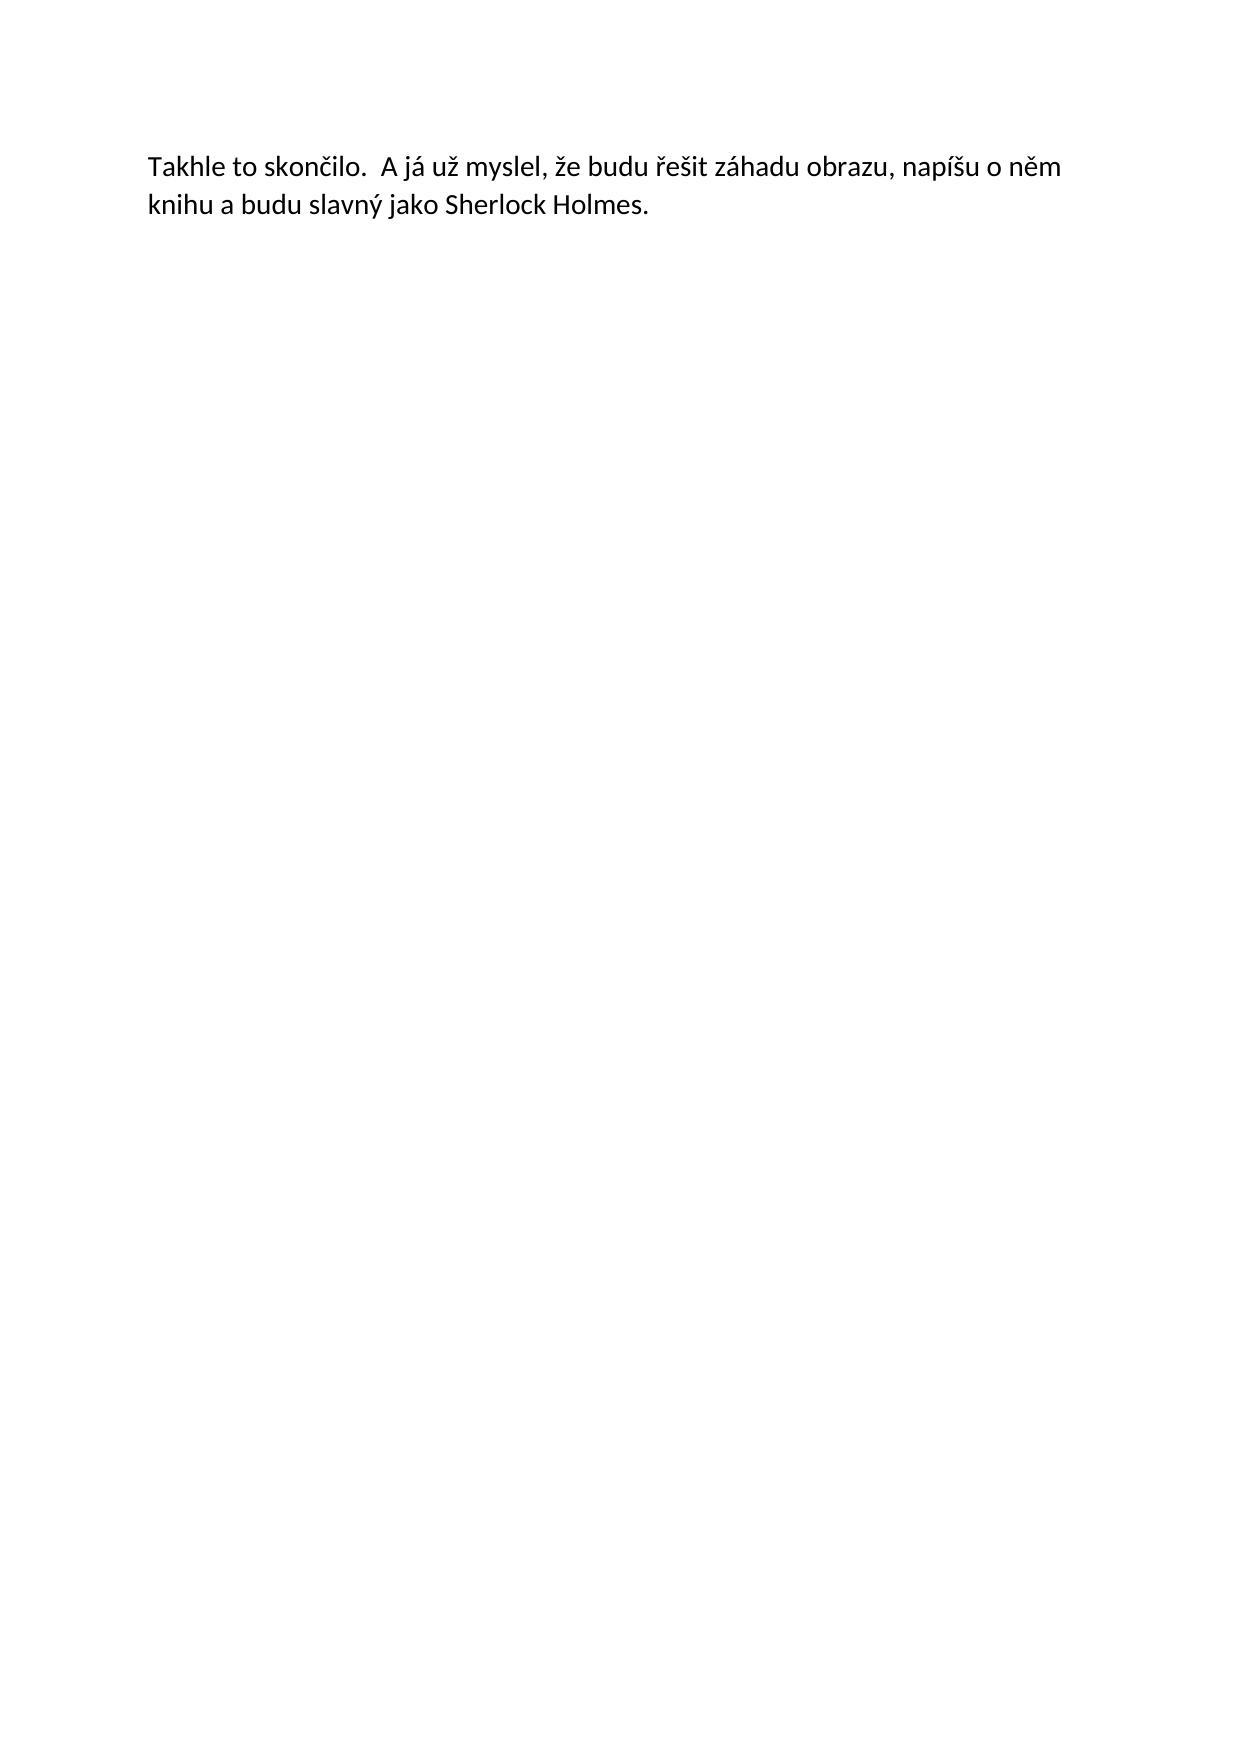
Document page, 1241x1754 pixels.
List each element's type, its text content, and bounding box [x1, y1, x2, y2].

text Takhle to skončilo. A já už myslel, že budu řešit záhadu obrazu, napíšu o něm knihu a budu slavný jako Sherlock Holmes. [148, 148, 1093, 222]
